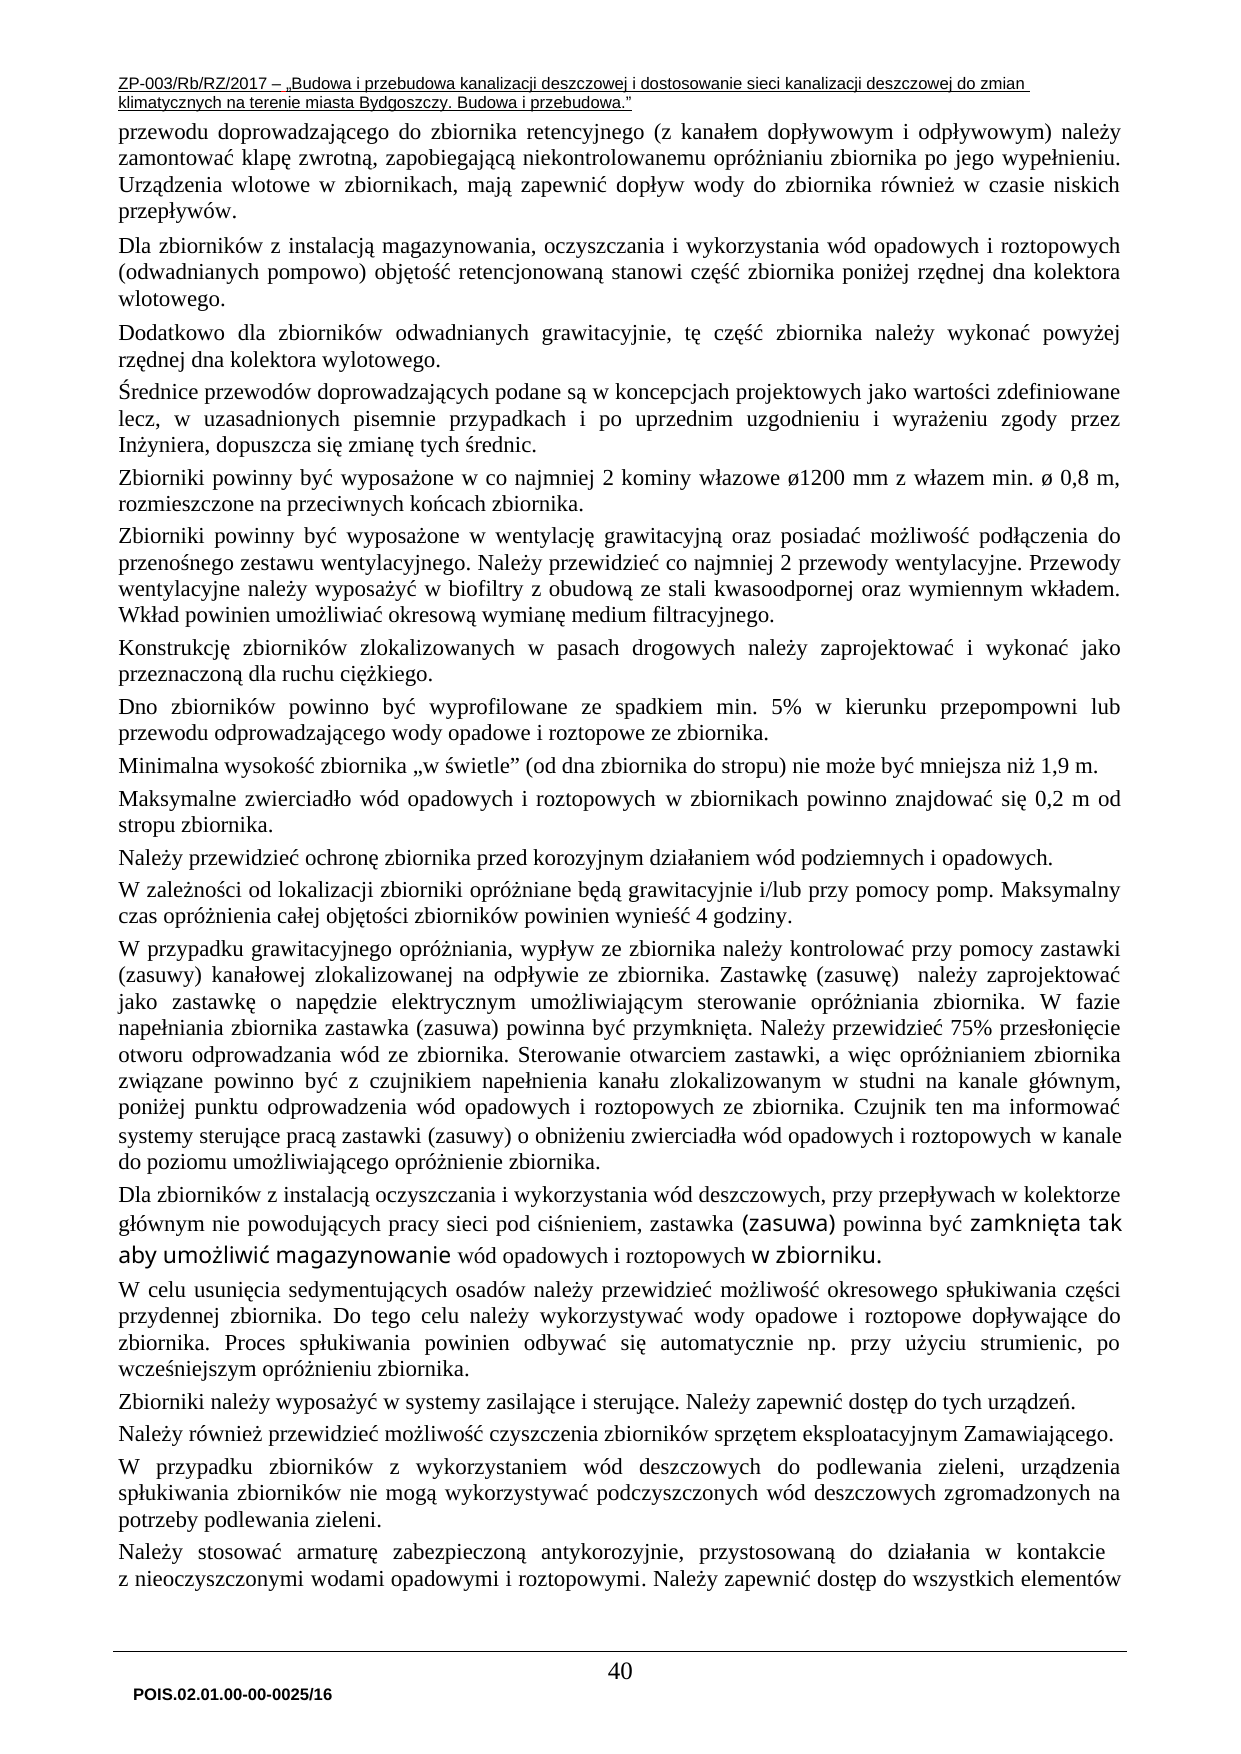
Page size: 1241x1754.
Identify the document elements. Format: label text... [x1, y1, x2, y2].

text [118, 118, 1122, 223]
text W celu usunięcia sedymentujących osadów należy przewidzieć możliwość okresowego spłukiwania części przydennej zbiornika. Do tego celu należy wykorzystywać wody opadowe i roztopowe dopływające do zbiornika. Proces spłukiwania powinien odbywać się automatycznie np. przy użyciu strumienic, po wcześniejszym opróżnieniu zbiornika. [118, 1276, 1122, 1382]
text Konstrukcję zbiorników zlokalizowanych w pasach drogowych należy zaprojektować i wykonać jako przeznaczoną dla ruchu ciężkiego. [118, 634, 1122, 687]
text W zależności od lokalizacji zbiorniki opróżniane będą grawitacyjnie i/lub przy pomocy pomp. Maksymalny czas opróżnienia całej objętości zbiorników powinien wynieść 4 godziny. [118, 876, 1122, 929]
text Maksymalne zwierciadło wód opadowych i roztopowych w zbiornikach powinno znajdować się 0,2 m od stropu zbiornika. [118, 785, 1122, 837]
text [118, 1538, 1122, 1591]
text Zbiorniki należy wyposażyć w systemy zasilające i sterujące. Należy zapewnić dostęp do tych urządzeń. [118, 1388, 1122, 1414]
text Średnice przewodów doprowadzających podane są w koncepcjach projektowych jako wartości zdefiniowane lecz, w uzasadnionych pisemnie przypadkach i po uprzednim uzgodnieniu i wyrażeniu zgody przez Inżyniera, dopuszcza się zmianę tych średnic. [118, 378, 1122, 457]
text W przypadku grawitacyjnego opróżniania, wypływ ze zbiornika należy kontrolować przy pomocy zastawki (zasuwy) kanałowej zlokalizowanej na odpływie ze zbiornika. Zastawkę (zasuwę) należy zaprojektować jako zastawkę o napędzie elektrycznym umożliwiającym sterowanie opróżniania zbiornika. W fazie napełniania zbiornika zastawka (zasuwa) powinna być przymknięta. Należy przewidzieć 75% przesłonięcie otworu odprowadzania wód ze zbiornika. Sterowanie otwarciem zastawki, a więc opróżnianiem zbiornika związane powinno być z czujnikiem napełnienia kanału zlokalizowanym w studni na kanale głównym, poniżej punktu odprowadzenia wód opadowych i roztopowych ze zbiornika. Czujnik ten ma informować systemy sterujące pracą zastawki (zasuwy) o obniżeniu zwierciadła wód opadowych i roztopowych w kanale do poziomu umożliwiającego opróżnienie zbiornika. [118, 935, 1122, 1175]
text Dla zbiorników z instalacją magazynowania, oczyszczania i wykorzystania wód opadowych i roztopowych (odwadnianych pompowo) objętość retencjonowaną stanowi część zbiornika poniżej rzędnej dna kolektora wlotowego. [118, 232, 1122, 311]
text Dla zbiorników z instalacją oczyszczania i wykorzystania wód deszczowych, przy przepływach w kolektorze głównym nie powodujących pracy sieci pod ciśnieniem, zastawka (zasuwa) powinna być zamknięta tak aby umożliwić magazynowanie wód opadowych i roztopowych w zbiorniku. [118, 1181, 1122, 1270]
text Należy przewidzieć ochronę zbiornika przed korozyjnym działaniem wód podziemnych i opadowych. [118, 844, 1122, 870]
text Dodatkowo dla zbiorników odwadnianych grawitacyjnie, tę część zbiornika należy wykonać powyżej rzędnej dna kolektora wylotowego. [118, 319, 1122, 372]
text Dno zbiorników powinno być wyprofilowane ze spadkiem min. 5% w kierunku przepompowni lub przewodu odprowadzającego wody opadowe i roztopowe ze zbiornika. [118, 693, 1122, 746]
text Zbiorniki powinny być wyposażone w co najmniej 2 kominy włazowe ø1200 mm z włazem min. ø 0,8 m, rozmieszczone na przeciwnych końcach zbiornika. [118, 463, 1122, 516]
text Minimalna wysokość zbiornika „w świetle” (od dna zbiornika do stropu) nie może być mniejsza niż 1,9 m. [118, 752, 1122, 778]
text W przypadku zbiorników z wykorzystaniem wód deszczowych do podlewania zieleni, urządzenia spłukiwania zbiorników nie mogą wykorzystywać podczyszczonych wód deszczowych zgromadzonych na potrzeby podlewania zieleni. [118, 1453, 1122, 1532]
text Należy również przewidzieć możliwość czyszczenia zbiorników sprzętem eksploatacyjnym Zamawiającego. [118, 1420, 1122, 1447]
text Zbiorniki powinny być wyposażone w wentylację grawitacyjną oraz posiadać możliwość podłączenia do przenośnego zestawu wentylacyjnego. Należy przewidzieć co najmniej 2 przewody wentylacyjne. Przewody wentylacyjne należy wyposażyć w biofiltry z obudową ze stali kwasoodpornej oraz wymiennym wkładem. Wkład powinien umożliwiać okresową wymianę medium filtracyjnego. [118, 522, 1122, 628]
